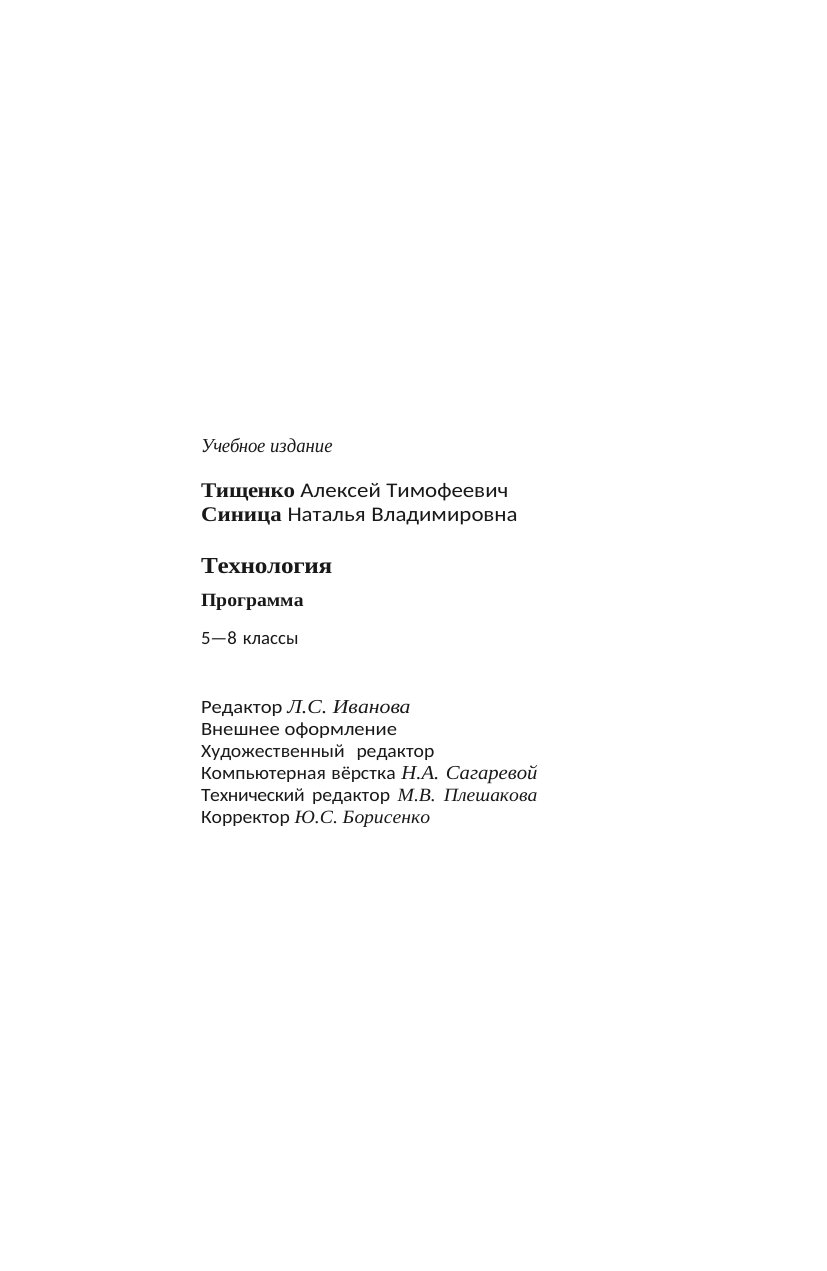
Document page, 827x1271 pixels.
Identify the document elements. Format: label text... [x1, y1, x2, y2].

text Тищенко Алексей Тимофеевич [201, 478, 714, 502]
text Технология [201, 552, 714, 578]
text 5—8 классы [201, 626, 714, 649]
text Редактор Л.С. Иванова Внешнее оформление Художественный редактор [201, 696, 436, 762]
text Синица Наталья Владимировна [201, 502, 714, 526]
text Компьютерная вёрстка Н.А. Сагаревой Технический редактор М.В. Плешакова Корректор Ю.С. Борисенко [201, 762, 537, 827]
text Программа [201, 589, 714, 611]
text Учебное издание [201, 434, 714, 456]
